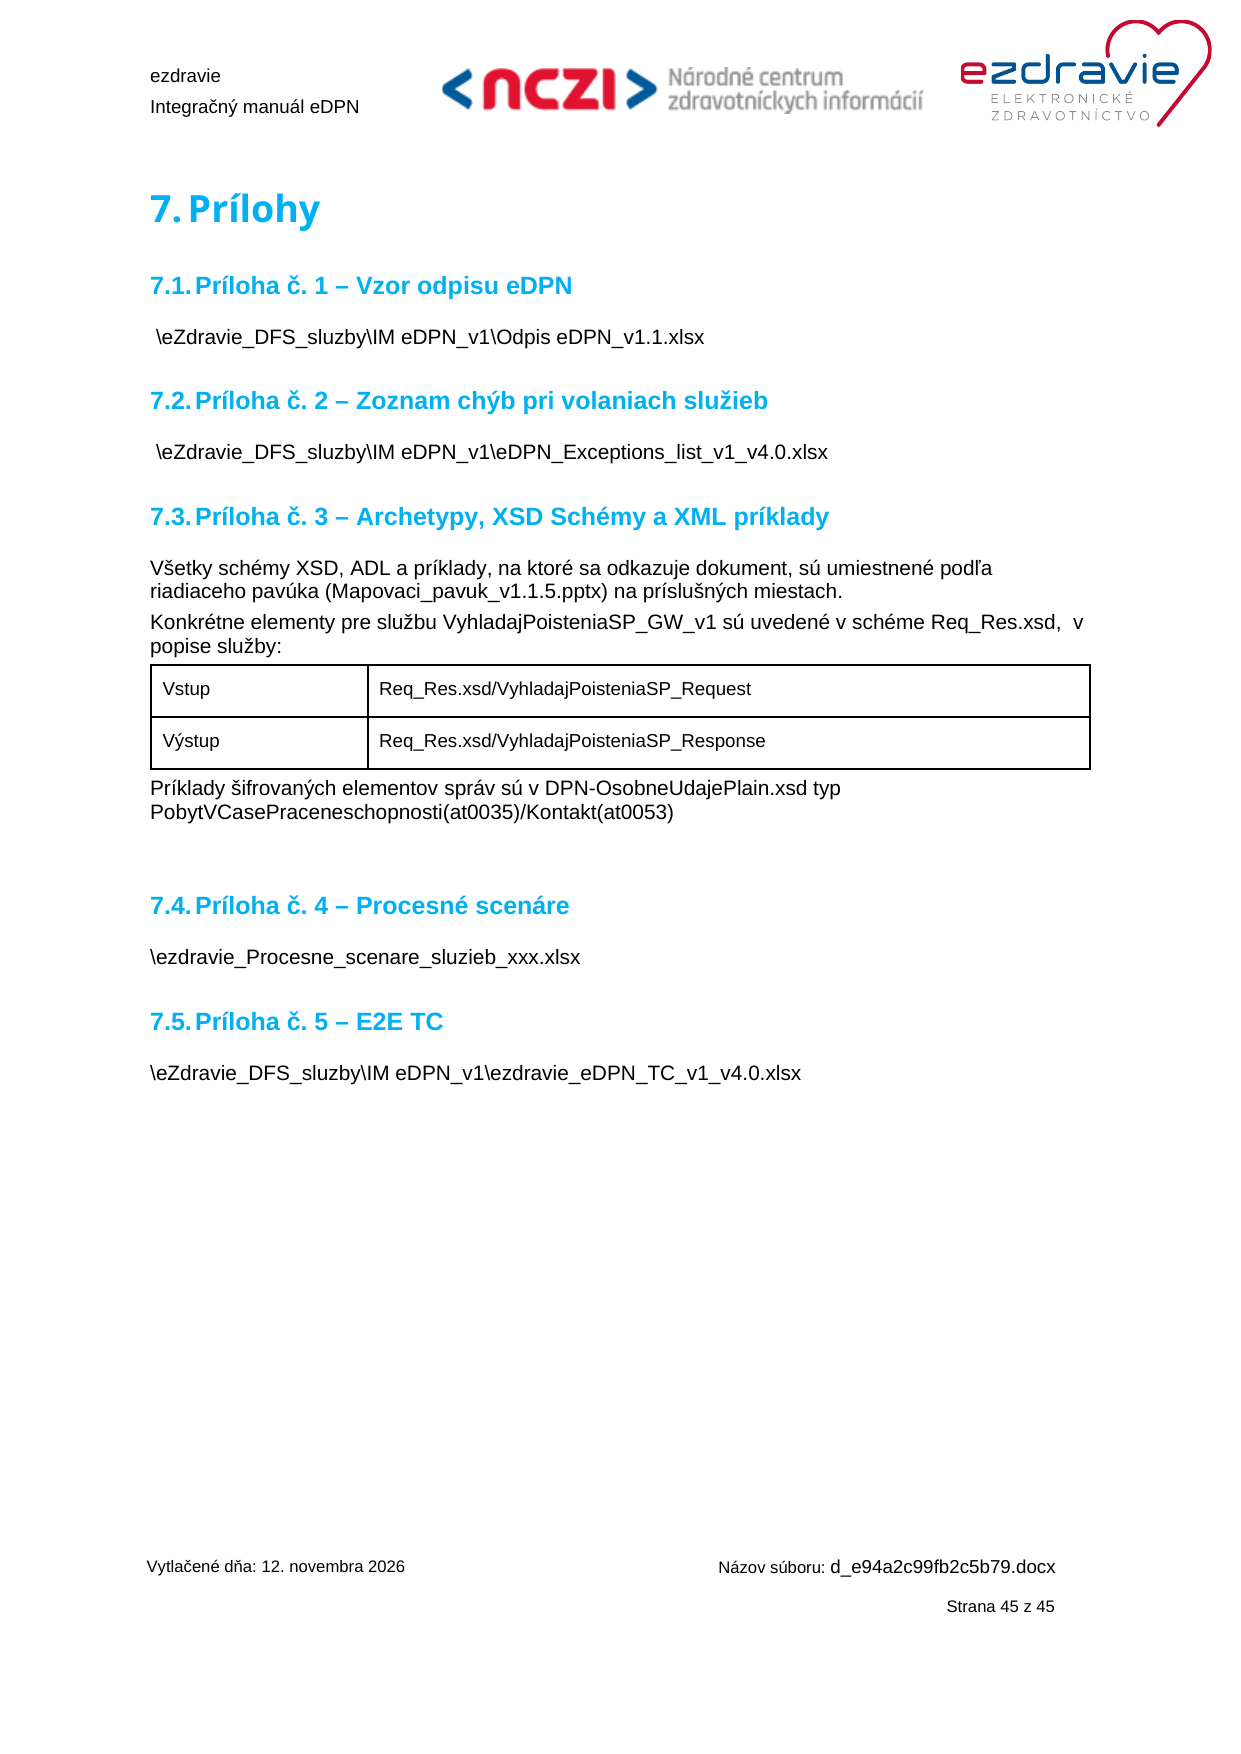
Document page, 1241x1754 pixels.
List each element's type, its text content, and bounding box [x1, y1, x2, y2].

picture [961, 20, 1212, 127]
table_header Req_Res.xsd/VyhladajPoisteniaSP_Request [369, 666, 1089, 716]
subtitle Príloha č. 2 – Zoznam chýb pri volaniach služieb [150, 386, 1090, 415]
text \eZdravie_DFS_sluzby\IM eDPN_v1\Odpis eDPN_v1.1.xlsx [150, 325, 1090, 349]
text Konkrétne elementy pre službu VyhladajPoisteniaSP_GW_v1 sú uvedené v schéme Req_Res.xsd, v popise služby: [150, 609, 1090, 657]
text \ezdravie_Procesne_scenare_sluzieb_xxx.xlsx [150, 945, 1090, 969]
table_cell Výstup [152, 718, 367, 767]
subtitle Príloha č. 4 – Procesné scenáre [150, 891, 1090, 920]
table_cell Req_Res.xsd/VyhladajPoisteniaSP_Response [369, 718, 1089, 767]
picture [442, 67, 924, 114]
text \eZdravie_DFS_sluzby\IM eDPN_v1\ezdravie_eDPN_TC_v1_v4.0.xlsx [150, 1060, 1090, 1084]
table_header Vstup [152, 666, 367, 716]
text Príklady šifrovaných elementov správ sú v DPN-OsobneUdajePlain.xsd typ PobytVCasePraceneschopnosti(at0035)/Kontakt(at0053) [150, 776, 1090, 824]
subtitle Príloha č. 3 – Archetypy, XSD Schémy a XML príklady [150, 502, 1090, 530]
text Všetky schémy XSD, ADL a príklady, na ktoré sa odkazuje dokument, sú umiestnené podľa riadiaceho pavúka (Mapovaci_pavuk_v1.1.5.pptx) na príslušných miestach. [150, 555, 1090, 603]
text \eZdravie_DFS_sluzby\IM eDPN_v1\eDPN_Exceptions_list_v1_v4.0.xlsx [150, 440, 1090, 464]
subtitle Príloha č. 1 – Vzor odpisu eDPN [150, 271, 1090, 300]
subtitle Príloha č. 5 – E2E TC [150, 1007, 1090, 1035]
subtitle Prílohy [150, 183, 1090, 234]
